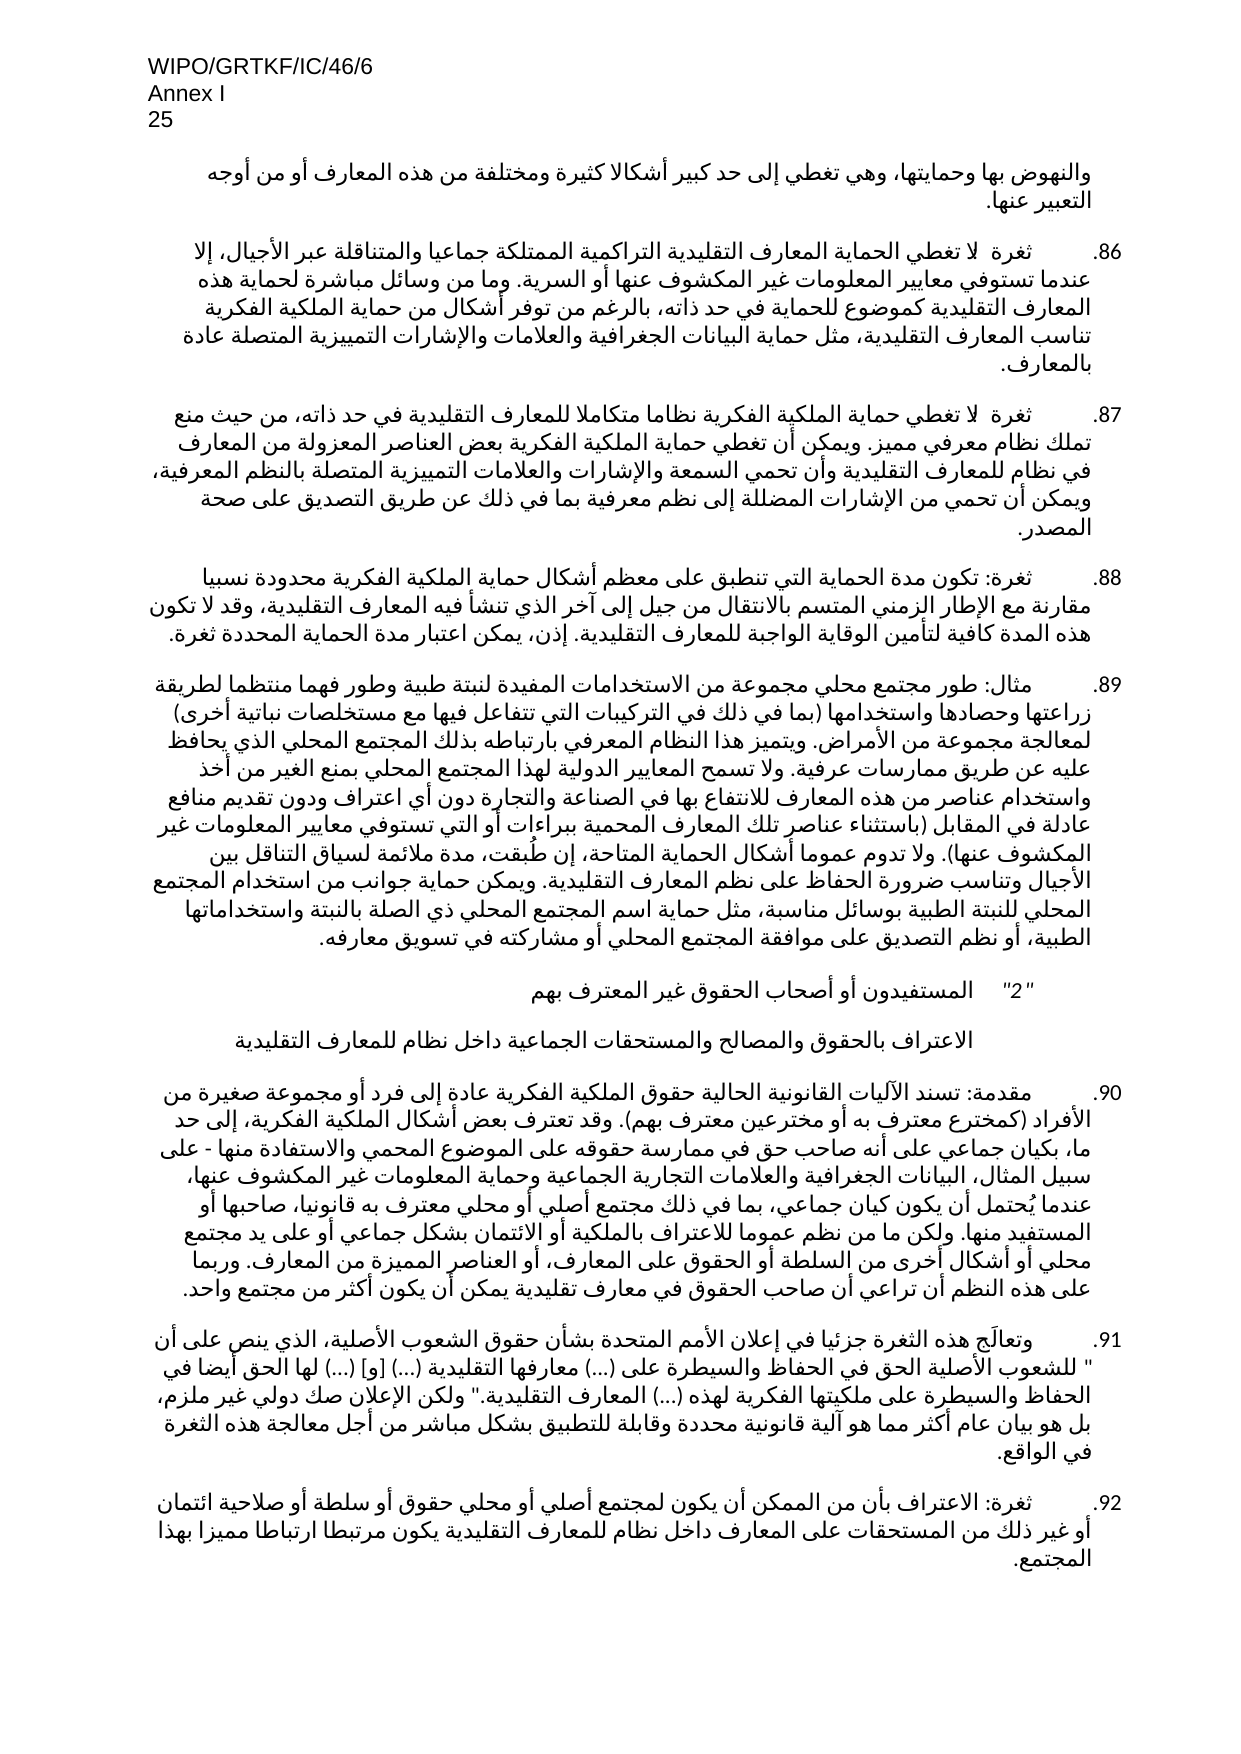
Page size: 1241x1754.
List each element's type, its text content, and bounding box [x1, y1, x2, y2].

list ثغرة: تكون مدة الحماية التي تنطبق على معظم أشكال حماية الملكية الفكرية محدودة نسبيا مقارنة مع الإطار الزمني المتسم بالانتقال من جيل إلى آخر الذي تنشأ فيه المعارف التقليدية، وقد لا تكون هذه المدة كافية لتأمين الوقاية الواجبة للمعارف التقليدية. إذن، يمكن اعتبار مدة الحماية المحددة ثغرة. [148, 563, 1092, 648]
list ثغرة: الاعتراف بأن من الممكن أن يكون لمجتمع أصلي أو محلي حقوق أو سلطة أو صلاحية ائتمان أو غير ذلك من المستحقات على المعارف داخل نظام للمعارف التقليدية يكون مرتبطا ارتباطا مميزا بهذا المجتمع. [148, 1488, 1092, 1572]
list ثغرة: لا تغطي الحماية المعارف التقليدية التراكمية الممتلكة جماعيا والمتناقلة عبر الأجيال، إلا عندما تستوفي معايير المعلومات غير المكشوف عنها أو السرية. وما من وسائل مباشرة لحماية هذه المعارف التقليدية كموضوع للحماية في حد ذاته، بالرغم من توفر أشكال من حماية الملكية الفكرية تناسب المعارف التقليدية، مثل حماية البيانات الجغرافية والعلامات والإشارات التمييزية المتصلة عادة بالمعارف. [148, 237, 1092, 378]
list ثغرة: لا تغطي حماية الملكية الفكرية نظاما متكاملا للمعارف التقليدية في حد ذاته، من حيث منع تملك نظام معرفي مميز. ويمكن أن تغطي حماية الملكية الفكرية بعض العناصر المعزولة من المعارف في نظام للمعارف التقليدية وأن تحمي السمعة والإشارات والعلامات التمييزية المتصلة بالنظم المعرفية، ويمكن أن تحمي من الإشارات المضللة إلى نظم معرفية بما في ذلك عن طريق التصديق على صحة المصدر. [148, 401, 1092, 541]
list وتعالَج هذه الثغرة جزئيا في إعلان الأمم المتحدة بشأن حقوق الشعوب الأصلية، الذي ينص على أن " للشعوب الأصلية الحق في الحفاظ والسيطرة على (...) معارفها التقليدية (...) [و] (...) لها الحق أيضا في الحفاظ والسيطرة على ملكيتها الفكرية لهذه (...) المعارف التقليدية." ولكن الإعلان صك دولي غير ملزم، بل هو بيان عام أكثر مما هو آلية قانونية محددة وقابلة للتطبيق بشكل مباشر من أجل معالجة هذه الثغرة في الواقع. [148, 1325, 1092, 1465]
subtitle الاعتراف بالحقوق والمصالح والمستحقات الجماعية داخل نظام للمعارف التقليدية [148, 1027, 1033, 1055]
list مقدمة: تسند الآليات القانونية الحالية حقوق الملكية الفكرية عادة إلى فرد أو مجموعة صغيرة من الأفراد (كمخترع معترف به أو مخترعين معترف بهم). وقد تعترف بعض أشكال الملكية الفكرية، إلى حد ما، بكيان جماعي على أنه صاحب حق في ممارسة حقوقه على الموضوع المحمي والاستفادة منها - على سبيل المثال، البيانات الجغرافية والعلامات التجارية الجماعية وحماية المعلومات غير المكشوف عنها، عندما يُحتمل أن يكون كيان جماعي، بما في ذلك مجتمع أصلي أو محلي معترف به قانونيا، صاحبها أو المستفيد منها. ولكن ما من نظم عموما للاعتراف بالملكية أو الائتمان بشكل جماعي أو على يد مجتمع محلي أو أشكال أخرى من السلطة أو الحقوق على المعارف، أو العناصر المميزة من المعارف. وربما على هذه النظم أن تراعي أن صاحب الحقوق في معارف تقليدية يمكن أن يكون أكثر من مجتمع واحد. [148, 1078, 1092, 1302]
subtitle "2" المستفيدون أو أصحاب الحقوق غير المعترف بهم [148, 976, 1092, 1004]
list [148, 158, 1092, 214]
list مثال: طور مجتمع محلي مجموعة من الاستخدامات المفيدة لنبتة طبية وطور فهما منتظما لطريقة زراعتها وحصادها واستخدامها (بما في ذلك في التركيبات التي تتفاعل فيها مع مستخلصات نباتية أخرى) لمعالجة مجموعة من الأمراض. ويتميز هذا النظام المعرفي بارتباطه بذلك المجتمع المحلي الذي يحافظ عليه عن طريق ممارسات عرفية. ولا تسمح المعايير الدولية لهذا المجتمع المحلي بمنع الغير من أخذ واستخدام عناصر من هذه المعارف للانتفاع بها في الصناعة والتجارة دون أي اعتراف ودون تقديم منافع عادلة في المقابل (باستثناء عناصر تلك المعارف المحمية ببراءات أو التي تستوفي معايير المعلومات غير المكشوف عنها). ولا تدوم عموما أشكال الحماية المتاحة، إن طُبقت، مدة ملائمة لسياق التناقل بين الأجيال وتناسب ضرورة الحفاظ على نظم المعارف التقليدية. ويمكن حماية جوانب من استخدام المجتمع المحلي للنبتة الطبية بوسائل مناسبة، مثل حماية اسم المجتمع المحلي ذي الصلة بالنبتة واستخداماتها الطبية، أو نظم التصديق على موافقة المجتمع المحلي أو مشاركته في تسويق معارفه. [148, 671, 1092, 951]
